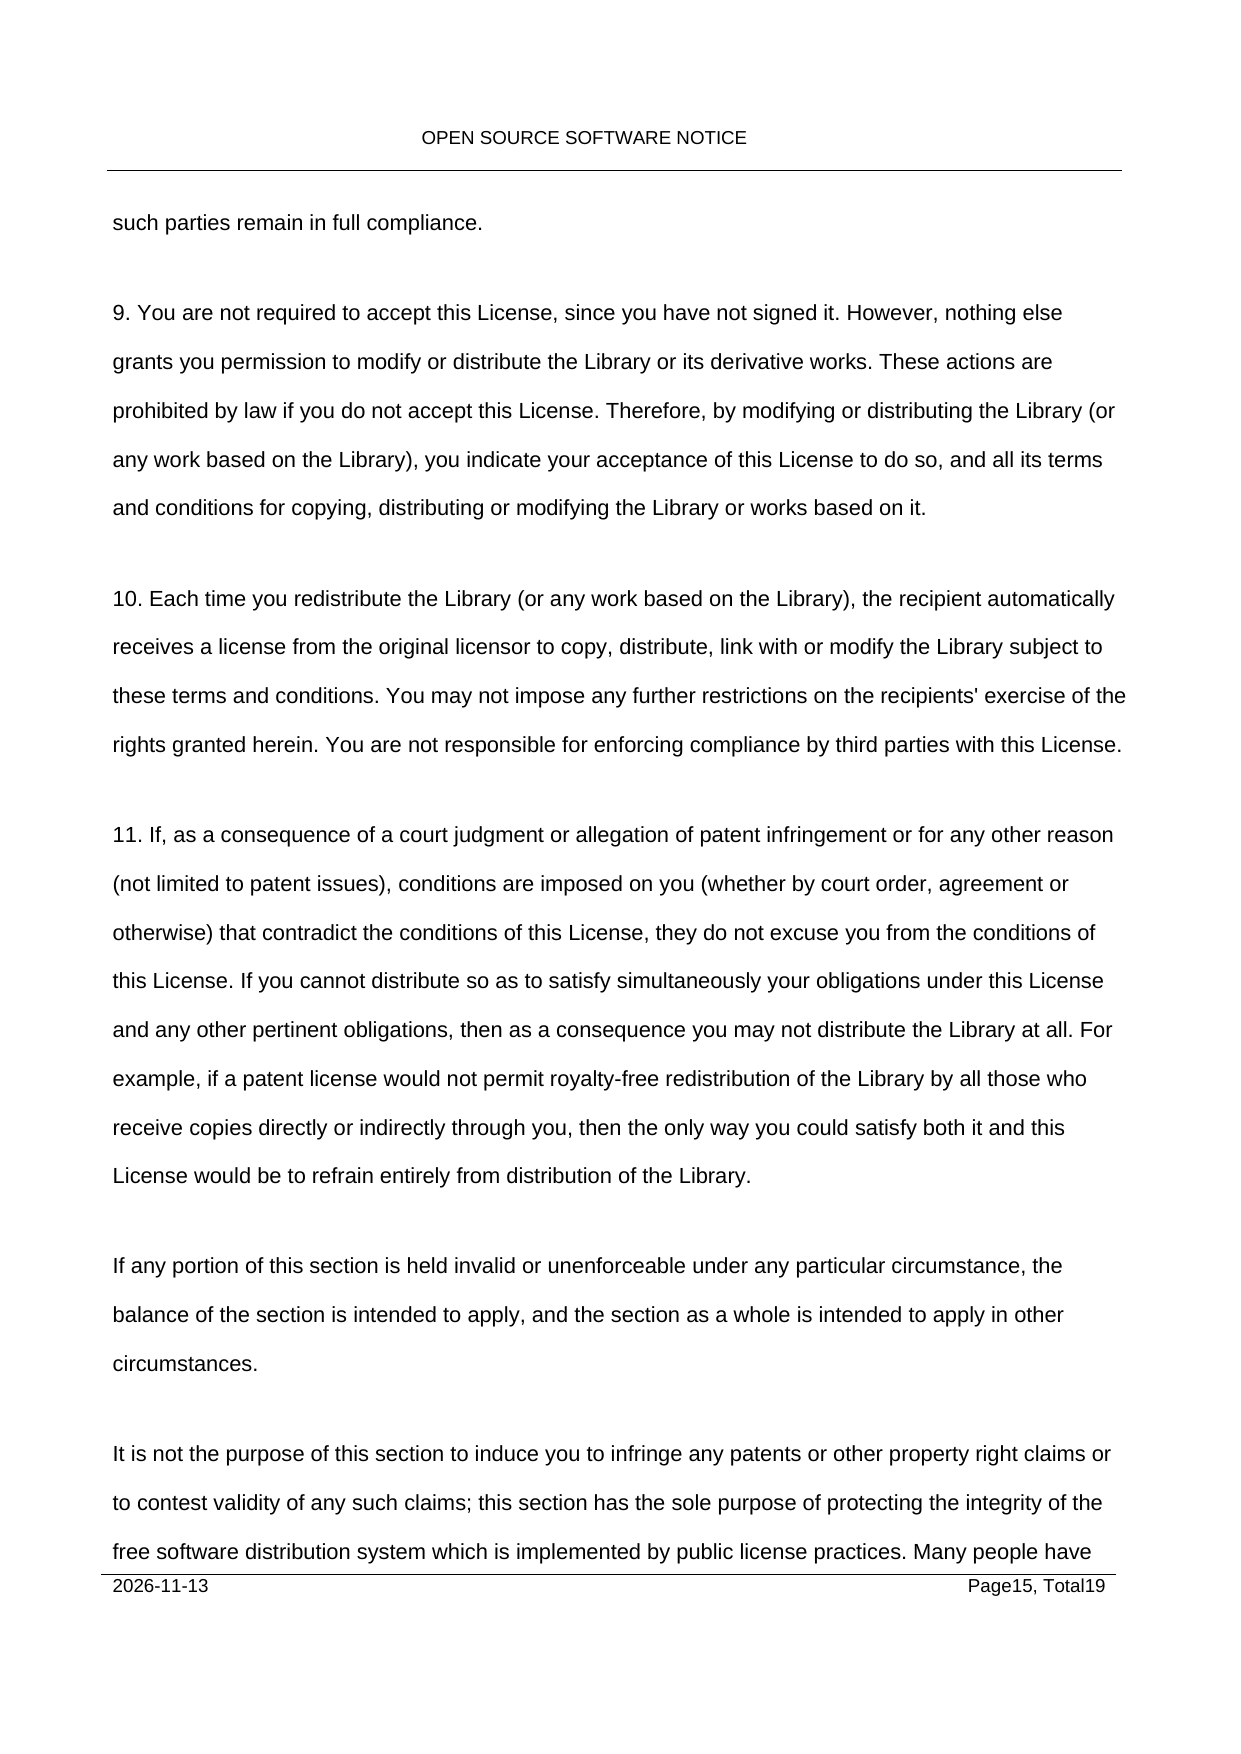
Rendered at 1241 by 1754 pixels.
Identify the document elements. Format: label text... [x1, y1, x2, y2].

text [112, 206, 1128, 239]
text 11. If, as a consequence of a court judgment or allegation of patent infringement or for any other reason (not limited to patent issues), conditions are imposed on you (whether by court order, agreement or otherwise) that contradict the conditions of this License, they do not excuse you from the conditions of this License. If you cannot distribute so as to satisfy simultaneously your obligations under this License and any other pertinent obligations, then as a consequence you may not distribute the Library at all. For example, if a patent license would not permit royalty-free redistribution of the Library by all those who receive copies directly or indirectly through you, then the only way you could satisfy both it and this License would be to refrain entirely from distribution of the Library. [112, 818, 1128, 1192]
text If any portion of this section is held invalid or unenforceable under any particular circumstance, the balance of the section is intended to apply, and the section as a whole is intended to apply in other circumstances. [112, 1250, 1128, 1380]
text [112, 1437, 1128, 1567]
text 9. You are not required to accept this License, since you have not signed it. However, nothing else grants you permission to modify or distribute the Library or its derivative works. These actions are prohibited by law if you do not accept this License. Therefore, by modifying or distributing the Library (or any work based on the Library), you indicate your acceptance of this License to do so, and all its terms and conditions for copying, distributing or modifying the Library or works based on it. [112, 297, 1128, 524]
text 10. Each time you redistribute the Library (or any work based on the Library), the recipient automatically receives a license from the original licensor to copy, distribute, link with or modify the Library subject to these terms and conditions. You may not impose any further restrictions on the recipients' exercise of the rights granted herein. You are not responsible for enforcing compliance by third parties with this License. [112, 582, 1128, 761]
